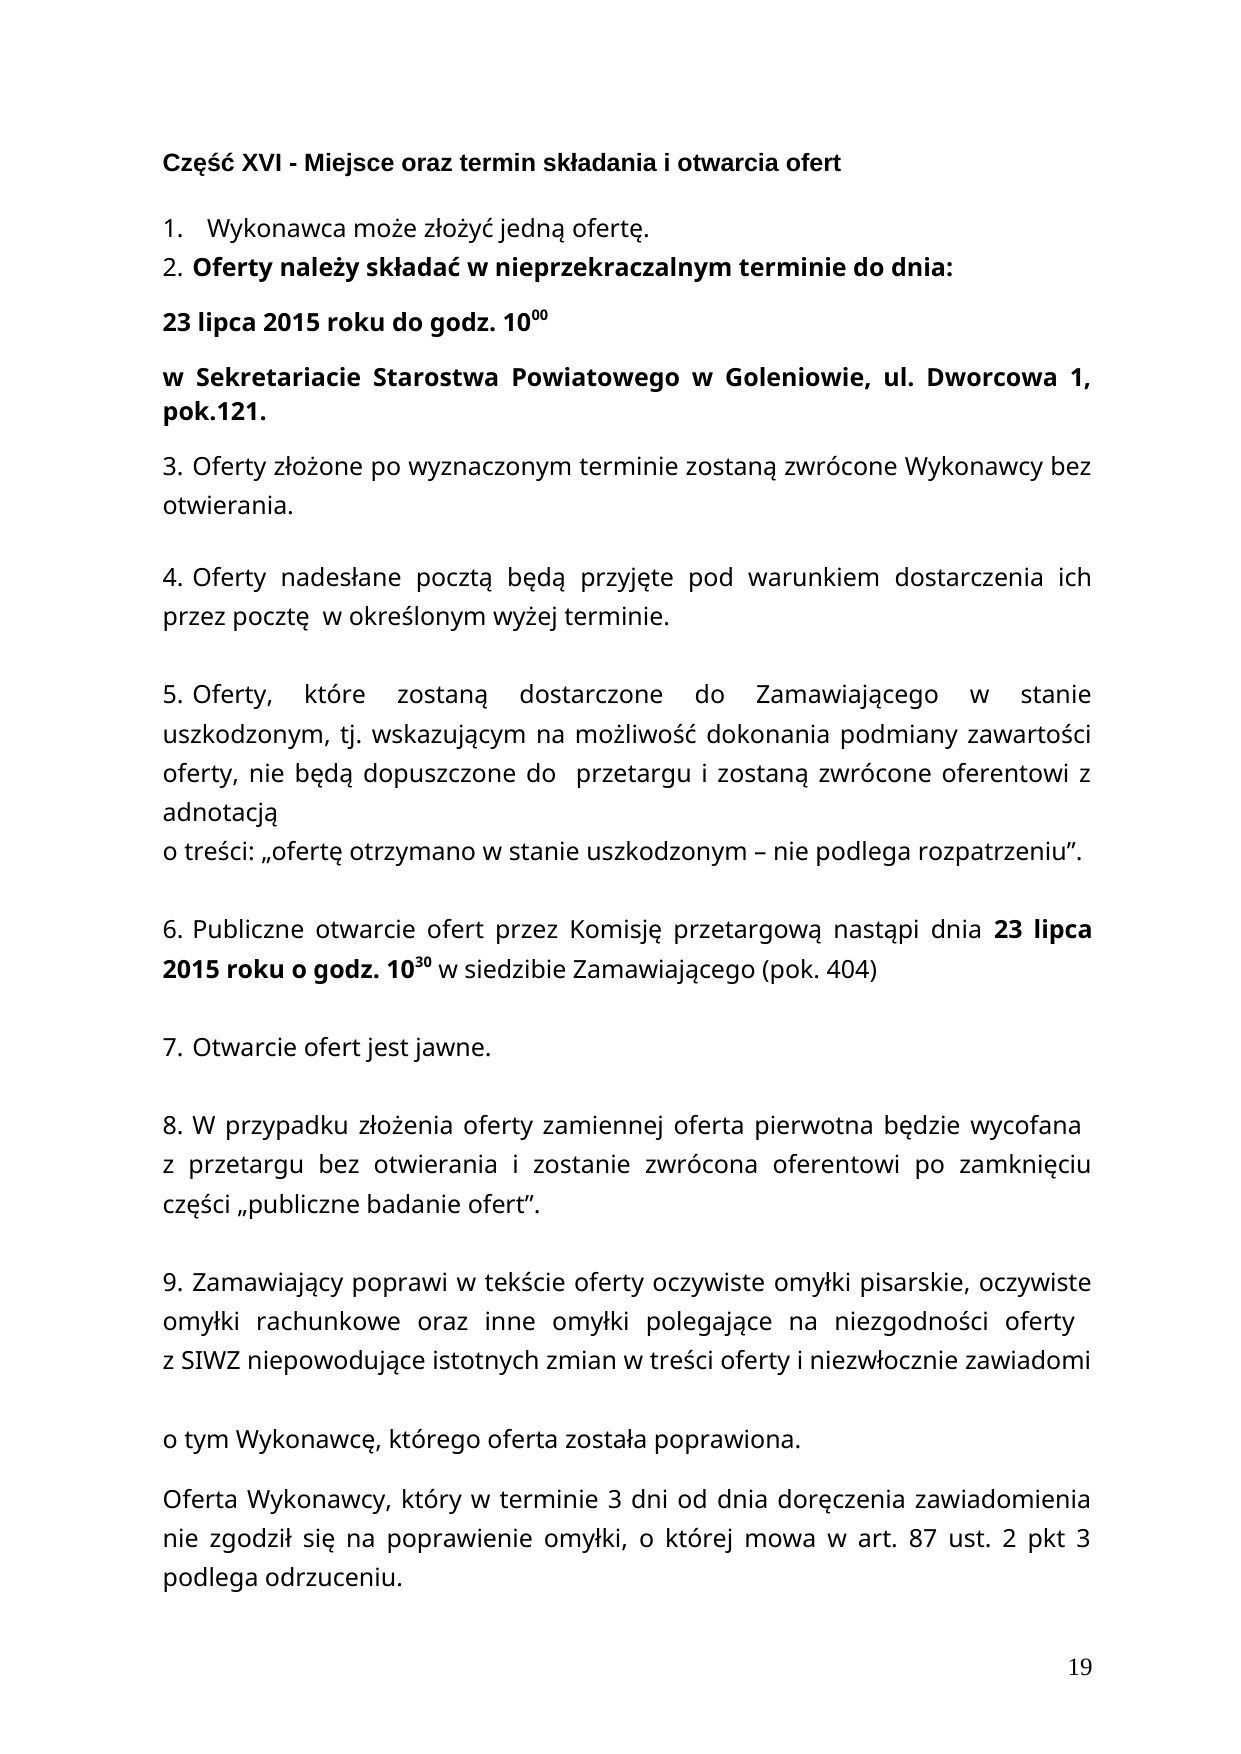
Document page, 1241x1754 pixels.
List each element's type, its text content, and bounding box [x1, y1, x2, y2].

list Publiczne otwarcie ofert przez Komisję przetargową nastąpi dnia 23 lipca 2015 roku o godz. 1030 w siedzibie Zamawiającego (pok. 404) [162, 912, 1093, 985]
list Oferty należy składać w nieprzekraczalnym terminie do dnia: [162, 249, 1093, 284]
list Oferty nadesłane pocztą będą przyjęte pod warunkiem dostarczenia ich przez pocztę w określonym wyżej terminie. [162, 560, 1093, 633]
list Wykonawca może złożyć jedną ofertę. [162, 210, 1093, 244]
text w Sekretariacie Starostwa Powiatowego w Goleniowie, ul. Dworcowa 1, pok.121. [162, 359, 1093, 427]
text 23 lipca 2015 roku do godz. 1000 [162, 304, 1093, 338]
list Oferty złożone po wyznaczonym terminie zostaną zwrócone Wykonawcy bez otwierania. [162, 448, 1093, 522]
list Otwarcie ofert jest jawne. [162, 1030, 1093, 1064]
subtitle Część XVI - Miejsce oraz termin składania i otwarcia ofert [162, 148, 1093, 176]
list Zamawiający poprawi w tekście oferty oczywiste omyłki pisarskie, oczywiste omyłki rachunkowe oraz inne omyłki polegające na niezgodności oferty z SIWZ niepowodujące istotnych zmian w treści oferty i niezwłocznie zawiadomi o tym Wykonawcę, którego oferta została poprawiona. [162, 1265, 1093, 1455]
text Oferta Wykonawcy, który w terminie 3 dni od dnia doręczenia zawiadomienia nie zgodził się na poprawienie omyłki, o której mowa w art. 87 ust. 2 pkt 3 podlega odrzuceniu. [162, 1481, 1093, 1594]
list W przypadku złożenia oferty zamiennej oferta pierwotna będzie wycofana z przetargu bez otwierania i zostanie zwrócona oferentowi po zamknięciu części „publiczne badanie ofert”. [162, 1108, 1093, 1220]
list Oferty, które zostaną dostarczone do Zamawiającego w stanie uszkodzonym, tj. wskazującym na możliwość dokonania podmiany zawartości oferty, nie będą dopuszczone do przetargu i zostaną zwrócone oferentowi z adnotacją o treści: „ofertę otrzymano w stanie uszkodzonym – nie podlega rozpatrzeniu”. [162, 677, 1093, 868]
